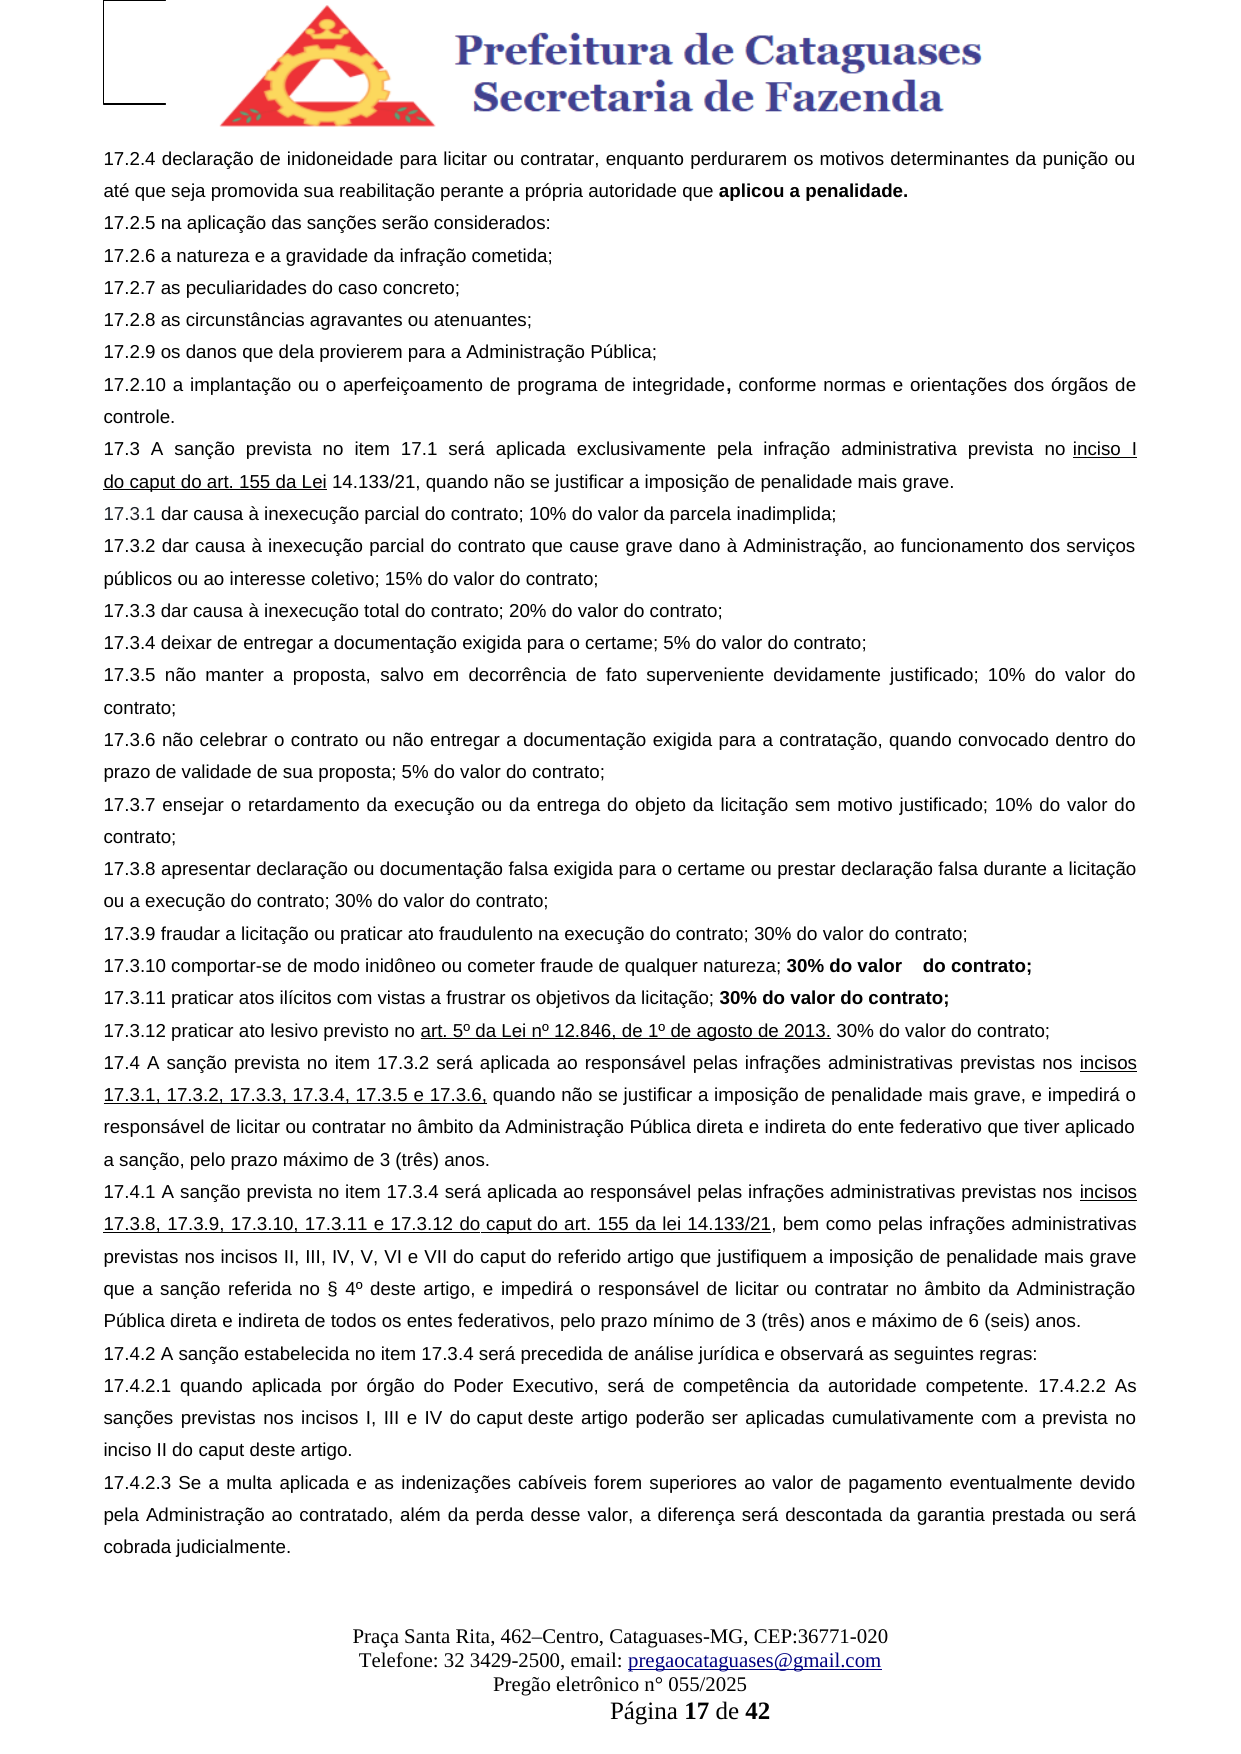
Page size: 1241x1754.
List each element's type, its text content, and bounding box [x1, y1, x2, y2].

text 17.3.6 não celebrar o contrato ou não entregar a documentação exigida para a contratação, quando convocado dentro do prazo de validade de sua proposta; 5% do valor do contrato; [103, 729, 1137, 783]
text 17.3.2 dar causa à inexecução parcial do contrato que cause grave dano à Administração, ao funcionamento dos serviços públicos ou ao interesse coletivo; 15% do valor do contrato; [103, 535, 1137, 589]
text 17.3.9 fraudar a licitação ou praticar ato fraudulento na execução do contrato; 30% do valor do contrato; [103, 922, 1137, 944]
text 17.2.9 os danos que dela provierem para a Administração Pública; [103, 341, 1137, 363]
picture [165, 0, 1075, 148]
text 17.3.5 não manter a proposta, salvo em decorrência de fato superveniente devidamente justificado; 10% do valor do contrato; [103, 664, 1137, 718]
text 17.4.2 A sanção estabelecida no item 17.3.4 será precedida de análise jurídica e observará as seguintes regras: [103, 1342, 1137, 1364]
text 17.3.7 ensejar o retardamento da execução ou da entrega do objeto da licitação sem motivo justificado; 10% do valor do contrato; [103, 793, 1137, 847]
text 17.4.1 A sanção prevista no item 17.3.4 será aplicada ao responsável pelas infrações administrativas previstas nos incisos 17.3.8, 17.3.9, 17.3.10, 17.3.11 e 17.3.12 do caput do art. 155 da lei 14.133/21, bem como pelas infrações administrativas previstas nos incisos II, III, IV, V, VI e VII do caput do referido artigo que justifiquem a imposição de penalidade mais grave que a sanção referida no § 4º deste artigo, e impedirá o responsável de licitar ou contratar no âmbito da Administração Pública direta e indireta de todos os entes federativos, pelo prazo mínimo de 3 (três) anos e máximo de 6 (seis) anos. [103, 1181, 1137, 1332]
text 17.4.2.1 quando aplicada por órgão do Poder Executivo, será de competência da autoridade competente. 17.4.2.2 As sanções previstas nos incisos I, III e IV do caput deste artigo poderão ser aplicadas cumulativamente com a prevista no inciso II do caput deste artigo. [103, 1374, 1137, 1461]
text 17.3.4 deixar de entregar a documentação exigida para o certame; 5% do valor do contrato; [103, 632, 1137, 653]
text 17.3.8 apresentar declaração ou documentação falsa exigida para o certame ou prestar declaração falsa durante a licitação ou a execução do contrato; 30% do valor do contrato; [103, 858, 1137, 912]
text 17.2.7 as peculiaridades do caso concreto; [103, 277, 1137, 298]
text 17.3.12 praticar ato lesivo previsto no art. 5º da Lei nº 12.846, de 1º de agosto de 2013. 30% do valor do contrato; [103, 1019, 1137, 1041]
text 17.2.4 declaração de inidoneidade para licitar ou contratar, enquanto perdurarem os motivos determinantes da punição ou até que seja promovida sua reabilitação perante a própria autoridade que aplicou a penalidade. [103, 147, 1137, 201]
text 17.3.1 dar causa à inexecução parcial do contrato; 10% do valor da parcela inadimplida; [161, 503, 1137, 524]
list 17.2.10 a implantação ou o aperfeiçoamento de programa de integridade, conforme normas e orientações dos órgãos de controle. [103, 373, 1137, 427]
text 17.4.2.3 Se a multa aplicada e as indenizações cabíveis forem superiores ao valor de pagamento eventualmente devido pela Administração ao contratado, além da perda desse valor, a diferença será descontada da garantia prestada ou será cobrada judicialmente. [103, 1471, 1137, 1558]
text 17.4 A sanção prevista no item 17.3.2 será aplicada ao responsável pelas infrações administrativas previstas nos incisos 17.3.1, 17.3.2, 17.3.3, 17.3.4, 17.3.5 e 17.3.6, quando não se justificar a imposição de penalidade mais grave, e impedirá o responsável de licitar ou contratar no âmbito da Administração Pública direta e indireta do ente federativo que tiver aplicado a sanção, pelo prazo máximo de 3 (três) anos. [103, 1052, 1137, 1170]
text 17.2.6 a natureza e a gravidade da infração cometida; [103, 244, 1137, 266]
text 17.2.8 as circunstâncias agravantes ou atenuantes; [103, 309, 1137, 331]
text 17.3.10 comportar-se de modo inidôneo ou cometer fraude de qualquer natureza; 30% do valor do contrato; [103, 955, 1137, 976]
text 17.3.11 praticar atos ilícitos com vistas a frustrar os objetivos da licitação; 30% do valor do contrato; [103, 987, 1137, 1009]
text 17.2.5 na aplicação das sanções serão considerados: [103, 212, 1137, 234]
text 17.3.3 dar causa à inexecução total do contrato; 20% do valor do contrato; [103, 599, 1137, 621]
text 17.3 A sanção prevista no item 17.1 será aplicada exclusivamente pela infração administrativa prevista no inciso I do caput do art. 155 da Lei 14.133/21, quando não se justificar a imposição de penalidade mais grave. [103, 438, 1137, 492]
